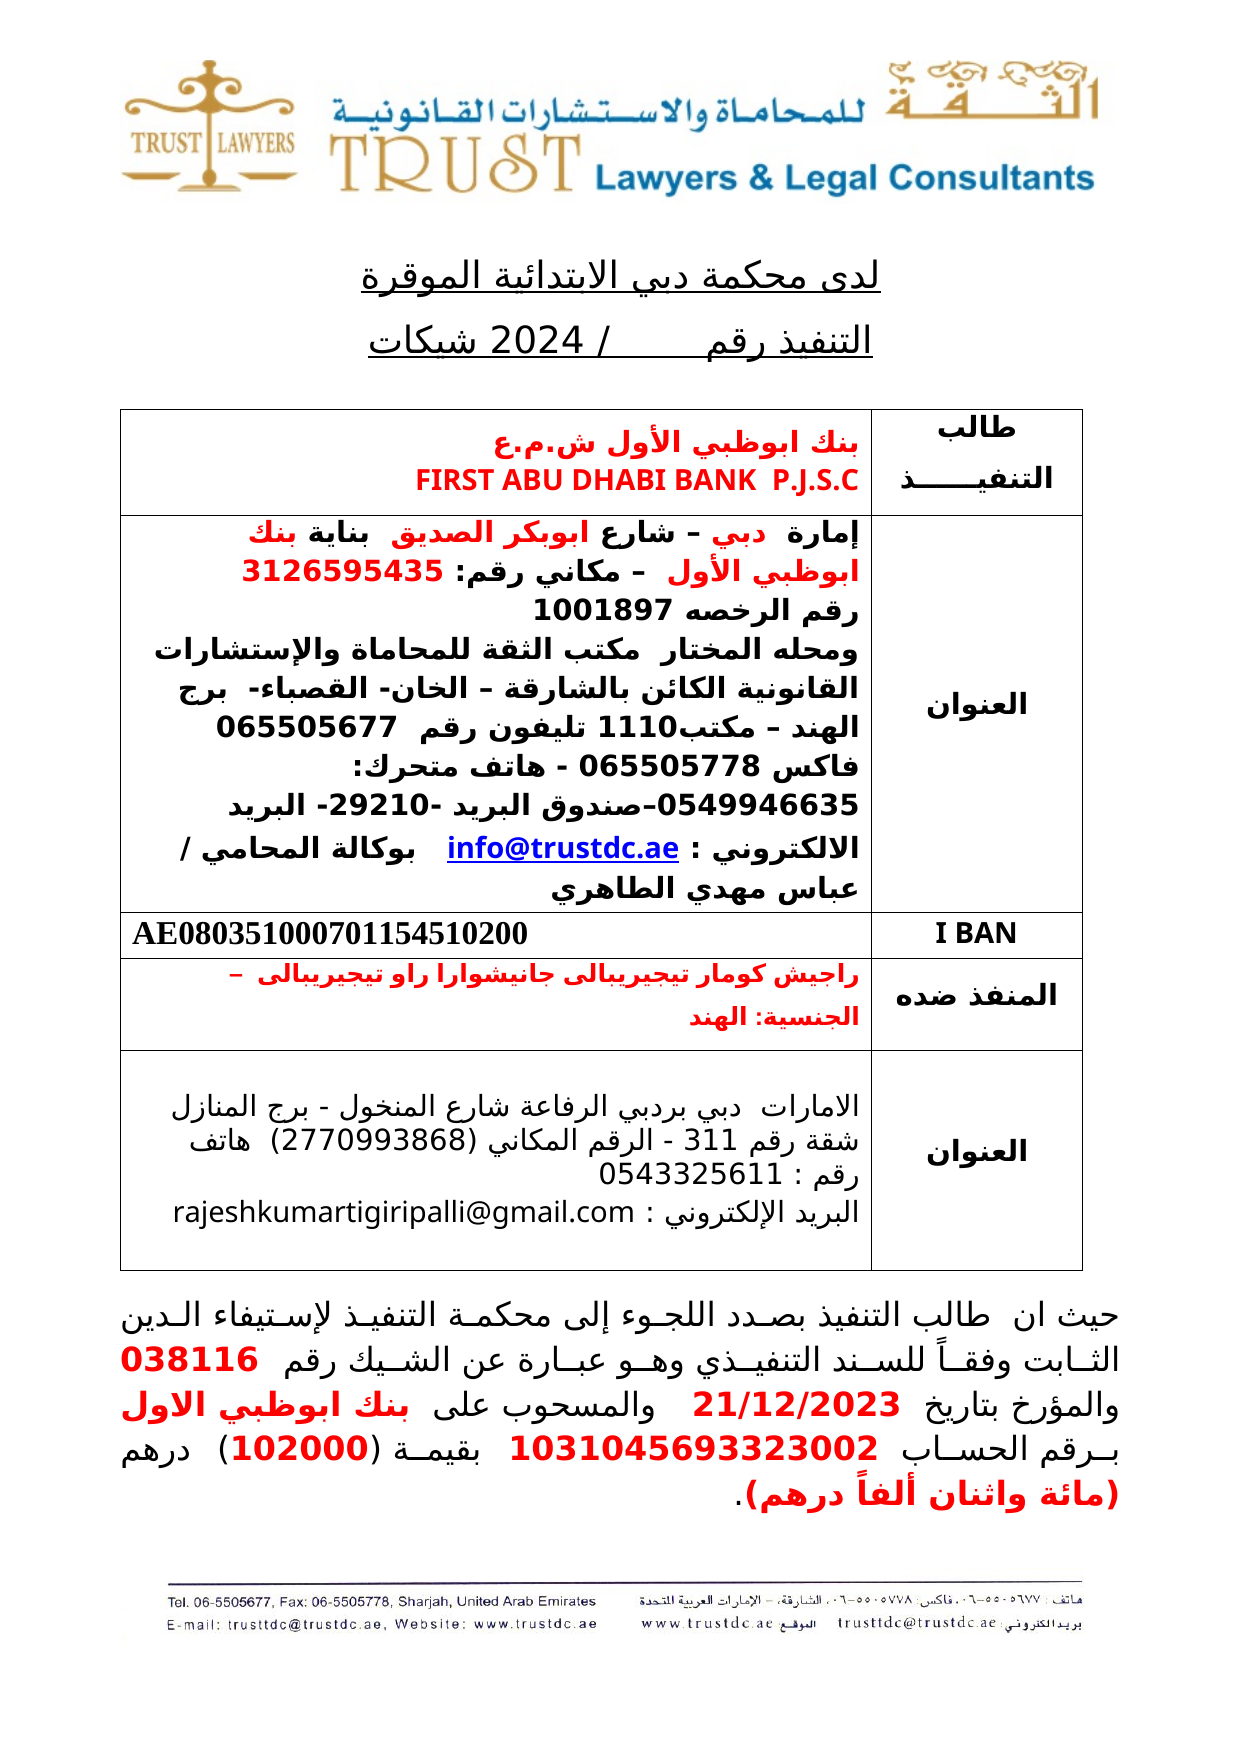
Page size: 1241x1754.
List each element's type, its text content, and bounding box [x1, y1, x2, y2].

table_cell المنفذ ضده [872, 959, 1082, 1050]
table_cell I BAN [872, 913, 1082, 958]
table_cell AE080351000701154510200 [121, 913, 871, 958]
picture [120, 60, 1121, 204]
text لدى محكمة دبي الابتدائية الموقرة [120, 253, 1120, 297]
table_header بنك ابوظبي الأول ش.م.ع FIRST ABU DHABI BANK P.J.S.C [121, 410, 871, 514]
text التنفيذ رقم / 2024 شيكات [120, 319, 1120, 363]
table_cell الامارات دبي بردبي الرفاعة شارع المنخول - برج المنازل شقة رقم 311 - الرقم المكاني (2770993868) هاتف رقم : 0543325611 البريد الإلكتروني : rajeshkumartigiripalli@gmail.com [121, 1051, 871, 1270]
picture [120, 1568, 1121, 1649]
table_cell العنوان [872, 516, 1082, 912]
text حيث ان طالب التنفيذ بصدد اللجوء إلى محكمة التنفيذ لإستيفاء الدين الثابت وفقاً للسند التنفيذي وهو عبارة عن الشيك رقم 038116 والمؤرخ بتاريخ 21/12/2023 والمسحوب على بنك ابوظبي الاول برقم الحساب 1031045693323002 بقيمة (102000) درهم (مائة واثنان ألفاً درهم). [120, 1296, 1120, 1513]
table_cell العنوان [872, 1051, 1082, 1270]
table_cell إمارة دبي – شارع ابوبكر الصديق بناية بنك ابوظبي الأول – مكاني رقم: 3126595435 رقم الرخصه 1001897 ومحله المختار مكتب الثقة للمحاماة والإستشارات القانونية الكائن بالشارقة – الخان- القصباء- برج الهند – مكتب1110 تليفون رقم 065505677 فاكس 065505778 - هاتف متحرك: 0549946635–صندوق البريد -29210- البريد الالكتروني : info@trustdc.ae بوكالة المحامي / عباس مهدي الطاهري [121, 516, 871, 912]
table_cell راجيش كومار تيجيريبالى جانيشوارا راو تيجيريبالى – الجنسية: الهند [121, 959, 871, 1050]
table_header طالب التنفيــــــذ [872, 410, 1082, 514]
